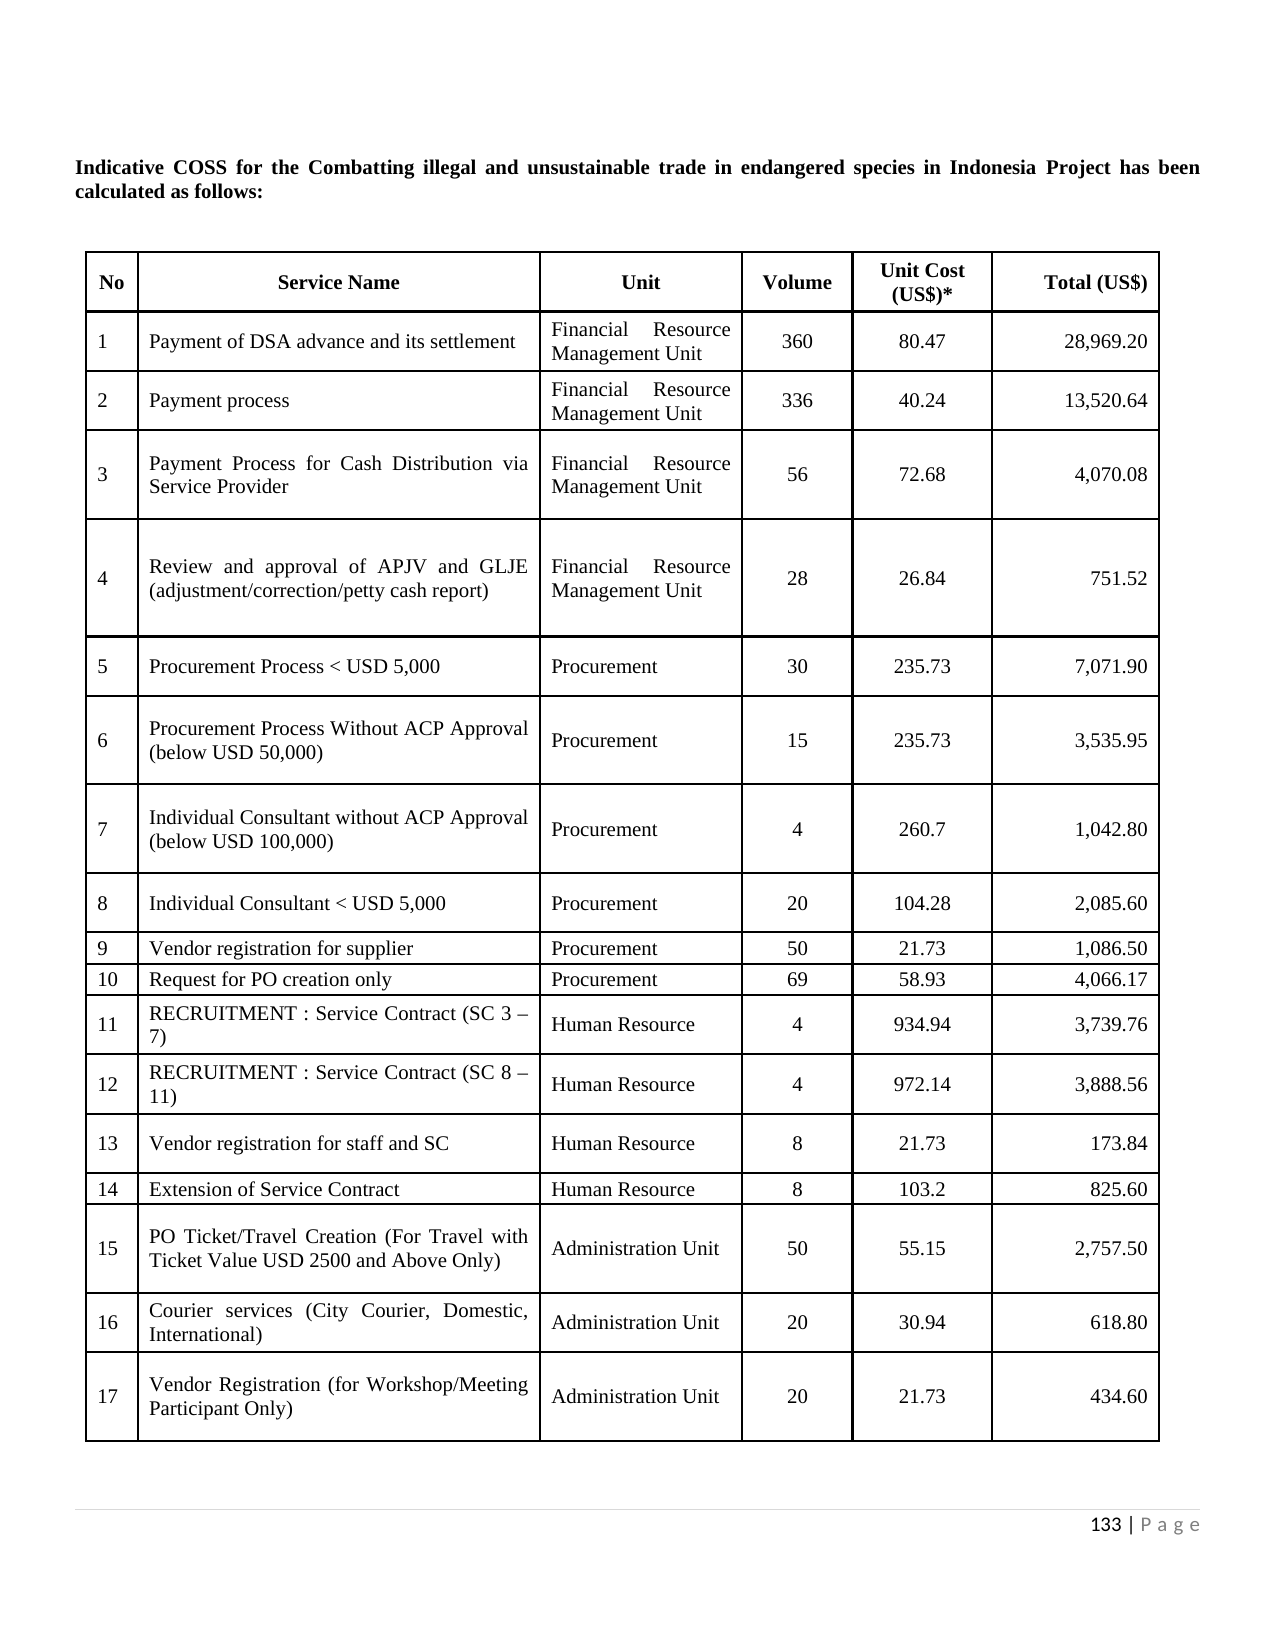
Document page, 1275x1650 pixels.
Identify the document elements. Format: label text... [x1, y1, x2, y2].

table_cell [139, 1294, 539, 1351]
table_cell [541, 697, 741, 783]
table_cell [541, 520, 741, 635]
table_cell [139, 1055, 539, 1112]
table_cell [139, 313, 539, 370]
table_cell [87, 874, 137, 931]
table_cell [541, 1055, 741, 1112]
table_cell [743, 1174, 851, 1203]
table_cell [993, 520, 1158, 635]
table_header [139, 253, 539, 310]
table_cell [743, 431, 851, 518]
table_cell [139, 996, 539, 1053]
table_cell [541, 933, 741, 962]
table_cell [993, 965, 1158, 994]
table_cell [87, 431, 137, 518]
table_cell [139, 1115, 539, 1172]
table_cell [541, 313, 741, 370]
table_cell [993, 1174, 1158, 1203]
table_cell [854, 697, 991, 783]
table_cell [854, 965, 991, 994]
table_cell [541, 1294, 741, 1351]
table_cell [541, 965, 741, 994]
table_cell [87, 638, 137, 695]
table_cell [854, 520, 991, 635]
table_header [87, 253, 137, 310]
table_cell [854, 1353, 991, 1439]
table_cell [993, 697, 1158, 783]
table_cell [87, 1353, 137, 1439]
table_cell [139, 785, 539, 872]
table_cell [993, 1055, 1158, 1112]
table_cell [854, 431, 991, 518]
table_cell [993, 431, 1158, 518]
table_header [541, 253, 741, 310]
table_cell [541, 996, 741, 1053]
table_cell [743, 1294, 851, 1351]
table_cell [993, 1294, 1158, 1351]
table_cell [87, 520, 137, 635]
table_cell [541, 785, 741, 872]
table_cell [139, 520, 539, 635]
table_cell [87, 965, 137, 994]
text Indicative COSS for the Combatting illegal and unsustainable trade in endangered species in Indonesia Project has been calculated as follows: [75, 155, 1200, 203]
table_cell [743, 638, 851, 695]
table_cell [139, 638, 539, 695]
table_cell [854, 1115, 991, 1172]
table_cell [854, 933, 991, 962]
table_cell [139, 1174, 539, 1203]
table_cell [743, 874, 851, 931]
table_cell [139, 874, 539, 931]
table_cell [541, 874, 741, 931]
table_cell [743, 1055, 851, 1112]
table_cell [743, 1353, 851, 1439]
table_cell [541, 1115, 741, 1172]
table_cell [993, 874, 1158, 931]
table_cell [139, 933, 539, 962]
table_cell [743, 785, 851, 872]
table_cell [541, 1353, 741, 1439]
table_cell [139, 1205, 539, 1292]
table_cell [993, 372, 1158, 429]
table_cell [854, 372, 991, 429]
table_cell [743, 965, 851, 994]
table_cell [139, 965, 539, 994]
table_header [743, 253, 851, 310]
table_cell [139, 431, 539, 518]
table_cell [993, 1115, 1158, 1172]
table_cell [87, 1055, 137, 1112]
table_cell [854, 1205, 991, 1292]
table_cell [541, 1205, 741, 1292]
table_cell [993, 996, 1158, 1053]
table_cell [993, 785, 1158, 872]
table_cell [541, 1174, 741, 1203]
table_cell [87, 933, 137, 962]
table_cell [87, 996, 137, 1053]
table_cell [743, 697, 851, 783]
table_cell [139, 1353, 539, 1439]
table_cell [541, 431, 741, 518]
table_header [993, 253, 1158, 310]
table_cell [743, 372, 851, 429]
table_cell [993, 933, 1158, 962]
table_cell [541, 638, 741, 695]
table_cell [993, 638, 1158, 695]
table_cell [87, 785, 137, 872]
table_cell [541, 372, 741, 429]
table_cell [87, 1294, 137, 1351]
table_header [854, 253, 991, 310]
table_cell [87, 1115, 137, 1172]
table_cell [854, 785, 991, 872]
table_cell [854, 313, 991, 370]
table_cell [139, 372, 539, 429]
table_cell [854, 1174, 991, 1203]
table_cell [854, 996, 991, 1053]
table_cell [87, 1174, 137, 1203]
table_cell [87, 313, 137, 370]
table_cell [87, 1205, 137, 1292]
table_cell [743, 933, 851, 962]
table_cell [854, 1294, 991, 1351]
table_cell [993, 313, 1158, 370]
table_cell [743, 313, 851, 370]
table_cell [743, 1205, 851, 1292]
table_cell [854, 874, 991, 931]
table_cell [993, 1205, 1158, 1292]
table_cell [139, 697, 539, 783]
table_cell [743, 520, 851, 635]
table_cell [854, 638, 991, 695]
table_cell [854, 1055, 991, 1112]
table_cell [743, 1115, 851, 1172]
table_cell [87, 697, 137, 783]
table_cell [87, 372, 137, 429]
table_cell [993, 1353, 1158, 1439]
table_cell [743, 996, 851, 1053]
